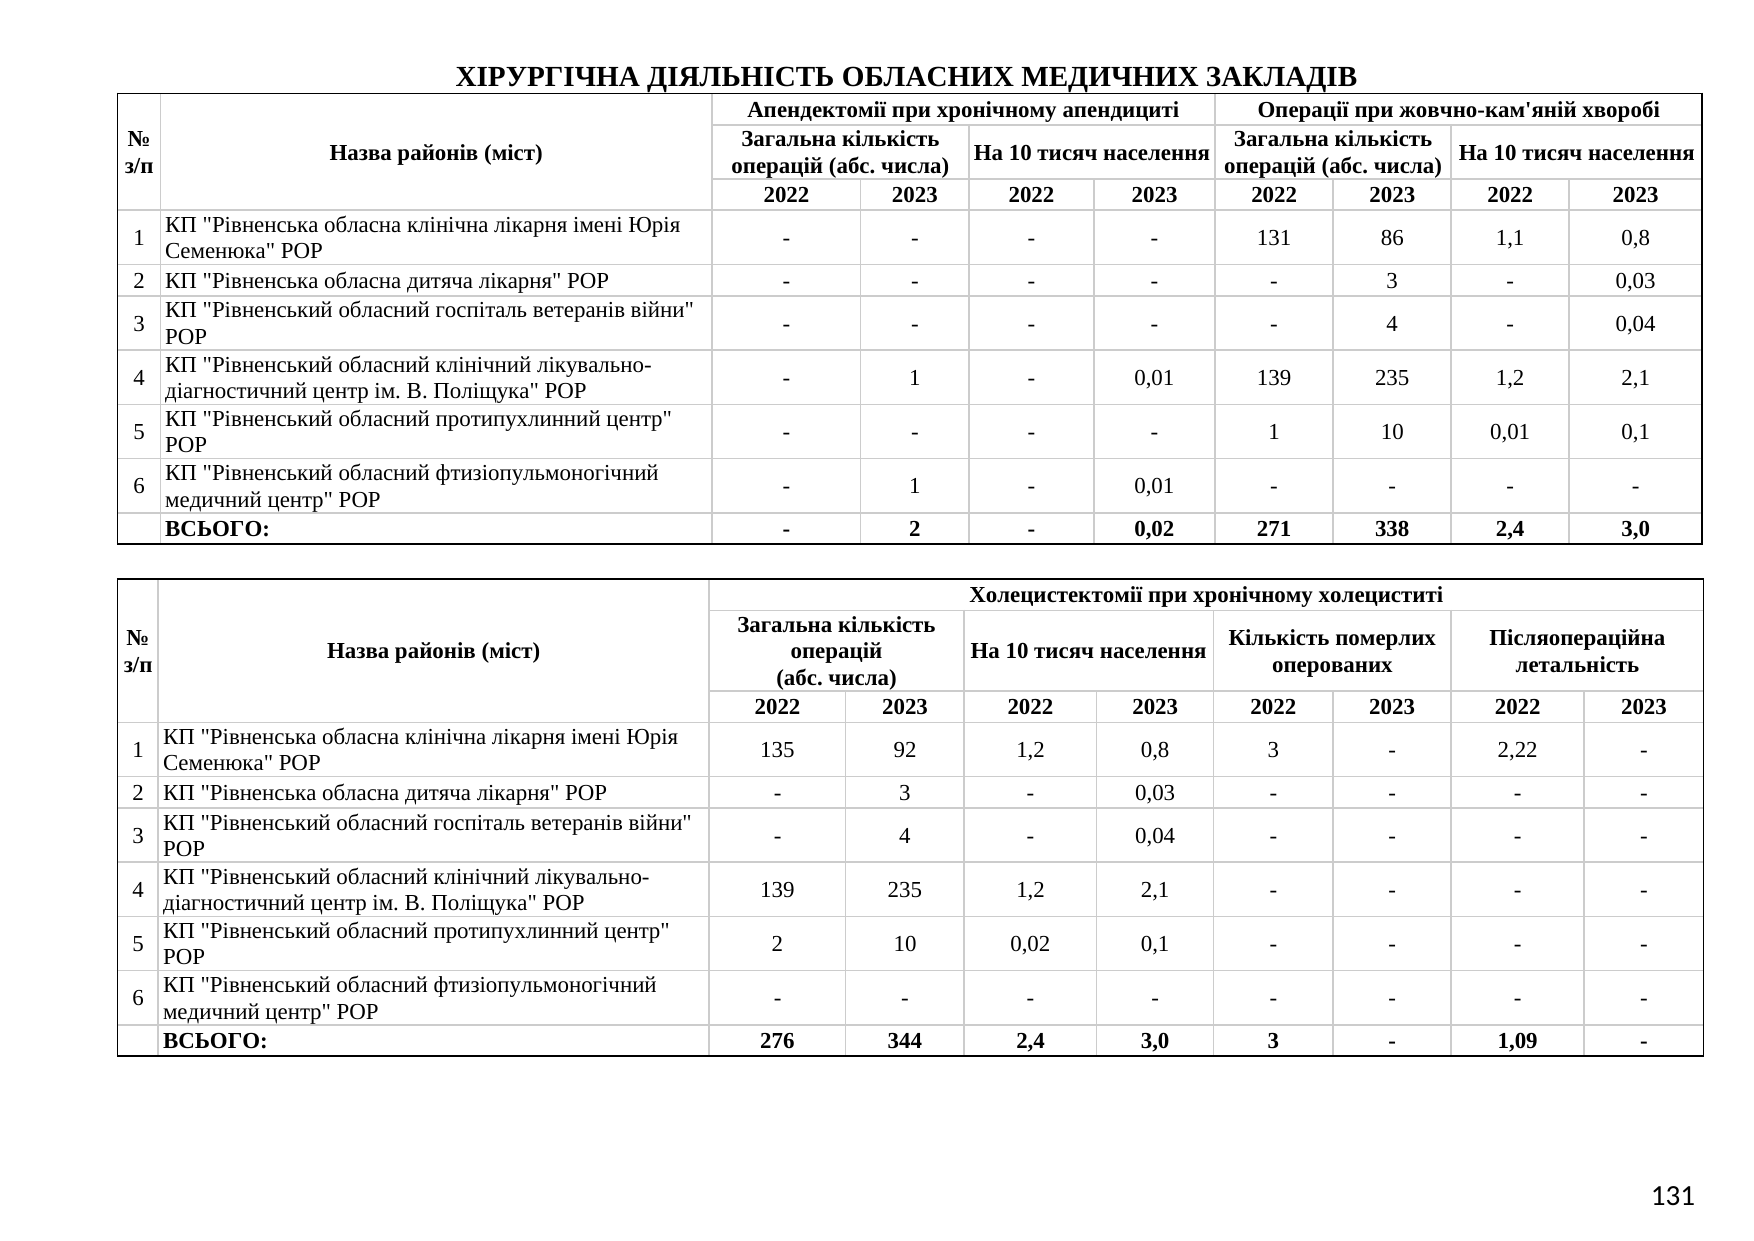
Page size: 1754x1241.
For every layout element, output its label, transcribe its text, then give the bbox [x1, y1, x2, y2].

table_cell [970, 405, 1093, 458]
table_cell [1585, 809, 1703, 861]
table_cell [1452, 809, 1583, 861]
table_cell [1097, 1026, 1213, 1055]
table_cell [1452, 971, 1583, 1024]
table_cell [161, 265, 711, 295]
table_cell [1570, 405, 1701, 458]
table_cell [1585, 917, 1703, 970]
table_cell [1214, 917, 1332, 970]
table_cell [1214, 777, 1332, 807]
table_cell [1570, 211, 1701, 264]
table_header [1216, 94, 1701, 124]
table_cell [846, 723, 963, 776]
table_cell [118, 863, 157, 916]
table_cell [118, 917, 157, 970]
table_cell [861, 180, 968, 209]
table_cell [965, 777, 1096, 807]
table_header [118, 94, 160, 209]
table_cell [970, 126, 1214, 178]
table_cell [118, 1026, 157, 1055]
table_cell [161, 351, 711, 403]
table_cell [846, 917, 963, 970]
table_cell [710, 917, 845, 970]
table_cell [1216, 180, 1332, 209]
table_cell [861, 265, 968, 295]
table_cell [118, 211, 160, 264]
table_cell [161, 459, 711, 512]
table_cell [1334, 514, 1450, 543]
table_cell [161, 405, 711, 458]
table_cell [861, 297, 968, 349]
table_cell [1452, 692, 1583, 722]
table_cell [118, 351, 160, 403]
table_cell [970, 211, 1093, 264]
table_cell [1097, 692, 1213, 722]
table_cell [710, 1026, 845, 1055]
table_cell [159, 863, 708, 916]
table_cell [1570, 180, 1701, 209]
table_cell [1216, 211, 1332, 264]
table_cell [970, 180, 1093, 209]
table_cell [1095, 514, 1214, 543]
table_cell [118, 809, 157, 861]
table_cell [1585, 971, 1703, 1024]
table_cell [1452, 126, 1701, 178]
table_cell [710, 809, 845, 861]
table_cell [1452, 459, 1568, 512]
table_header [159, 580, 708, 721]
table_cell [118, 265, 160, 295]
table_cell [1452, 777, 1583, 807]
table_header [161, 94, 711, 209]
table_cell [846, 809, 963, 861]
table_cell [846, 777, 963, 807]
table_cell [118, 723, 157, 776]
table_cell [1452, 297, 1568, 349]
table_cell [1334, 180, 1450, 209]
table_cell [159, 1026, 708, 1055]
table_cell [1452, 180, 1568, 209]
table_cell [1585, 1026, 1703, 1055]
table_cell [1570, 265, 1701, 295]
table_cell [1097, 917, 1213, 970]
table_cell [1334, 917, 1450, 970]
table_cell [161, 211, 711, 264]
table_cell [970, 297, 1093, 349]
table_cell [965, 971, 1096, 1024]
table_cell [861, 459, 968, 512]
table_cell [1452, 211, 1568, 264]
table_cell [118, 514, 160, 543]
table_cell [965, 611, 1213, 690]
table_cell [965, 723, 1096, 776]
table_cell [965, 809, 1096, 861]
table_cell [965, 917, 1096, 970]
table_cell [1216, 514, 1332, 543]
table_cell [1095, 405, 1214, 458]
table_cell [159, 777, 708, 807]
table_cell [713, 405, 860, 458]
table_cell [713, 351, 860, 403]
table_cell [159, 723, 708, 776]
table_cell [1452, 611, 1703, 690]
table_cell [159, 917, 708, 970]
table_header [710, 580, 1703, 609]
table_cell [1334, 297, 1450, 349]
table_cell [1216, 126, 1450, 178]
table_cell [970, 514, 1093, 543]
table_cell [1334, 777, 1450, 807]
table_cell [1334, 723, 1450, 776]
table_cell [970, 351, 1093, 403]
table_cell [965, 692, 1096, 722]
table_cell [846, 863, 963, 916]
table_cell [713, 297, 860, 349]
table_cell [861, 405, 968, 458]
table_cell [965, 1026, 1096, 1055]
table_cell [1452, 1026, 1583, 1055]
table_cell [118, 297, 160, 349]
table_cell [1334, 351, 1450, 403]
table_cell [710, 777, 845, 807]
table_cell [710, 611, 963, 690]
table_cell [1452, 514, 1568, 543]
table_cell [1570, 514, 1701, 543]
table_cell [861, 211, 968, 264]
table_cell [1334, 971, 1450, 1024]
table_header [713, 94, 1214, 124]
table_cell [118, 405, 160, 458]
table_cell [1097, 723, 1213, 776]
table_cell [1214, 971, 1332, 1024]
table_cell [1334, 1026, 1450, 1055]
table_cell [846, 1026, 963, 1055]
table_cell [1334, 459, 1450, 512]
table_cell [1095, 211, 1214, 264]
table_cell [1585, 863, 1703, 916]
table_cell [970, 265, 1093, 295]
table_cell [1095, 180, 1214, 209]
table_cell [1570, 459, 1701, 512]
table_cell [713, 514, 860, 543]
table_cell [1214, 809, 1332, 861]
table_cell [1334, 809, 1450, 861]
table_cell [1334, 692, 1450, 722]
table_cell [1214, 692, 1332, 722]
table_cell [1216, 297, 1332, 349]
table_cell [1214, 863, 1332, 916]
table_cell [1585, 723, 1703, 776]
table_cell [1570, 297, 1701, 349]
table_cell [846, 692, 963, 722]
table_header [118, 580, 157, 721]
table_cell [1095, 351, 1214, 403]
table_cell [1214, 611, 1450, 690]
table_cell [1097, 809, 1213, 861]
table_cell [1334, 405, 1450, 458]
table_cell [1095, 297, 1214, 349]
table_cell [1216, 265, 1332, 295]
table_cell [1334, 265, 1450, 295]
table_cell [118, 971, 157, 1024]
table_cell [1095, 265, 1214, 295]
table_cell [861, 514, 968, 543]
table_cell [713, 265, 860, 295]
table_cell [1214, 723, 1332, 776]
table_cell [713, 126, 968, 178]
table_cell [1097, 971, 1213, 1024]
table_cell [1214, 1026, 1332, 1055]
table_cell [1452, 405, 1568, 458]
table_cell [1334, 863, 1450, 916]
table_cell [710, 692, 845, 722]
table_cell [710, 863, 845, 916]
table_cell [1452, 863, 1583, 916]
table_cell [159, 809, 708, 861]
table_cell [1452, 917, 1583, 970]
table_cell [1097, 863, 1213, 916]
text ХІРУРГІЧНА ДІЯЛЬНІСТЬ ОБЛАСНИХ МЕДИЧНИХ ЗАКЛАДІВ [118, 59, 1695, 93]
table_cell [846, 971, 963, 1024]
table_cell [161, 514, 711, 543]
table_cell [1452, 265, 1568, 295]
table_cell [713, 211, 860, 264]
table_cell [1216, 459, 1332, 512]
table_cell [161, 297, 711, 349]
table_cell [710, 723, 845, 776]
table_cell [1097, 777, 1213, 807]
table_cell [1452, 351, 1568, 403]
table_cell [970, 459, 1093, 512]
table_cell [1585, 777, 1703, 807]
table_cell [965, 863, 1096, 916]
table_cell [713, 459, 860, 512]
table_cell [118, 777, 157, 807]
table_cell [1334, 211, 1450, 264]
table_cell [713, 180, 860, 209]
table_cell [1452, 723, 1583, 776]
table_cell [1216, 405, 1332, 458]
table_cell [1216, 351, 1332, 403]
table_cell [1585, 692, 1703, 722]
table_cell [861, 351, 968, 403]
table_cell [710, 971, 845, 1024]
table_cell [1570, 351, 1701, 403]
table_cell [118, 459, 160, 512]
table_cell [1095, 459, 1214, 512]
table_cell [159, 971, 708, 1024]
